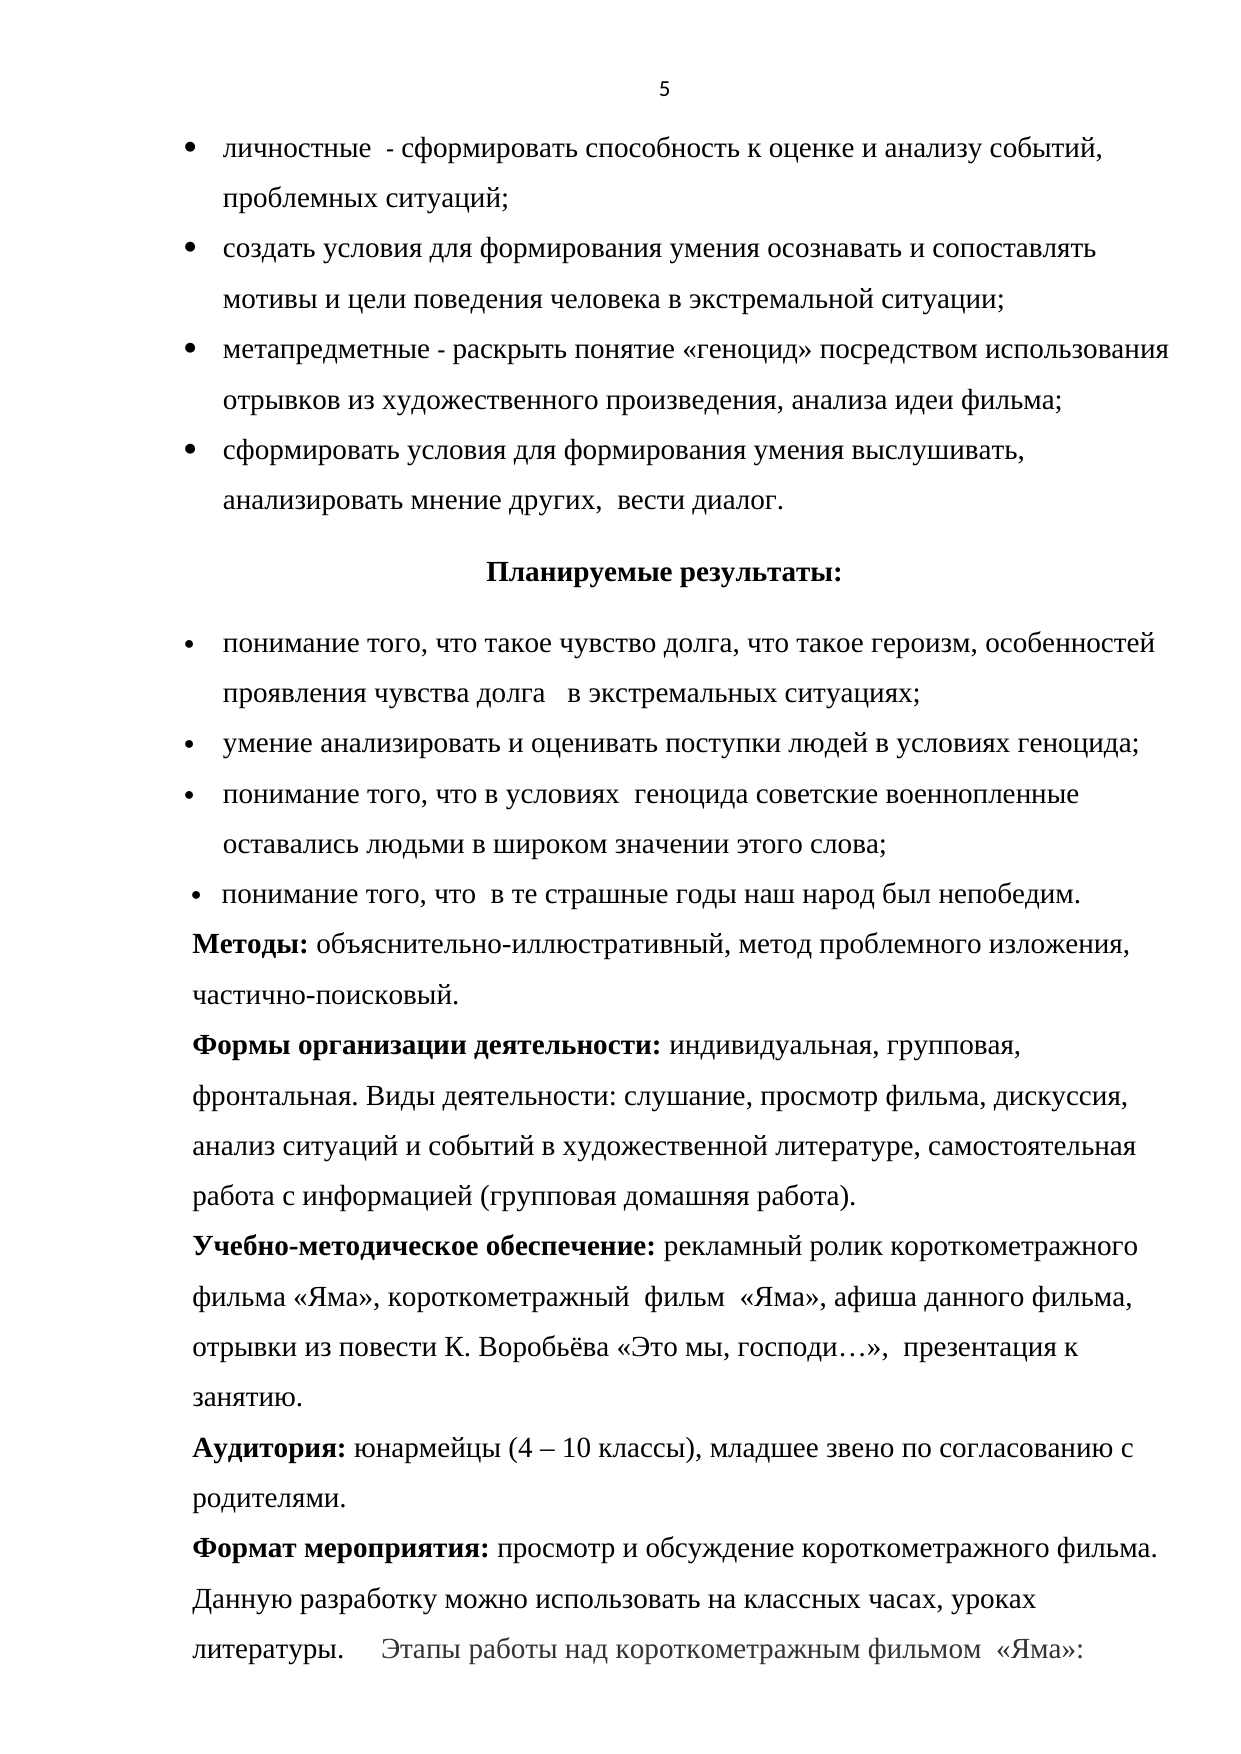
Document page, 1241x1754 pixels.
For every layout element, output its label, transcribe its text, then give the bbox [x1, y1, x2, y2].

list сформировать условия для формирования умения выслушивать, анализировать мнение других, вести диалог. [185, 432, 1181, 516]
list понимание того, что такое чувство долга, что такое героизм, особенностей проявления чувства долга в экстремальных ситуациях; [185, 625, 1181, 709]
list понимание того, что в те страшные годы наш народ был непобедим. Методы: объяснительно-иллюстративный, метод проблемного изложения, частично-поисковый. Формы организации деятельности: индивидуальная, групповая, фронтальная. Виды деятельности: слушание, просмотр фильма, дискуссия, анализ ситуаций и событий в художественной литературе, самостоятельная работа с информацией (групповая домашняя работа). Учебно-методическое обеспечение: рекламный ролик короткометражного фильма «Яма», короткометражный фильм «Яма», афиша данного фильма, отрывки из повести К. Воробьёва «Это мы, господи…», презентация к занятию. Аудитория: юнармейцы (4 – 10 классы), младшее звено по согласованию с родителями. Формат мероприятия: просмотр и обсуждение короткометражного фильма. Данную разработку можно использовать на классных часах, уроках литературы. Этапы работы над короткометражным фильмом «Яма»: [192, 876, 1181, 1664]
list умение анализировать и оценивать поступки людей в условиях геноцида; [185, 725, 1181, 759]
list понимание того, что в условиях геноцида советские военнопленные оставались людьми в широком значении этого слова; [185, 776, 1181, 859]
list личностные сформировать способность к оценке и анализу событий, проблемных ситуаций; [185, 130, 1181, 214]
list создать условия для формирования умения осознавать и сопоставлять мотивы и цели поведения человека в экстремальной ситуации; [185, 231, 1181, 314]
list метапредметные раскрыть понятие «геноцид» посредством использования отрывков из художественного произведения, анализа идеи фильма; [185, 331, 1181, 415]
text Планируемые результаты: [148, 554, 1181, 587]
